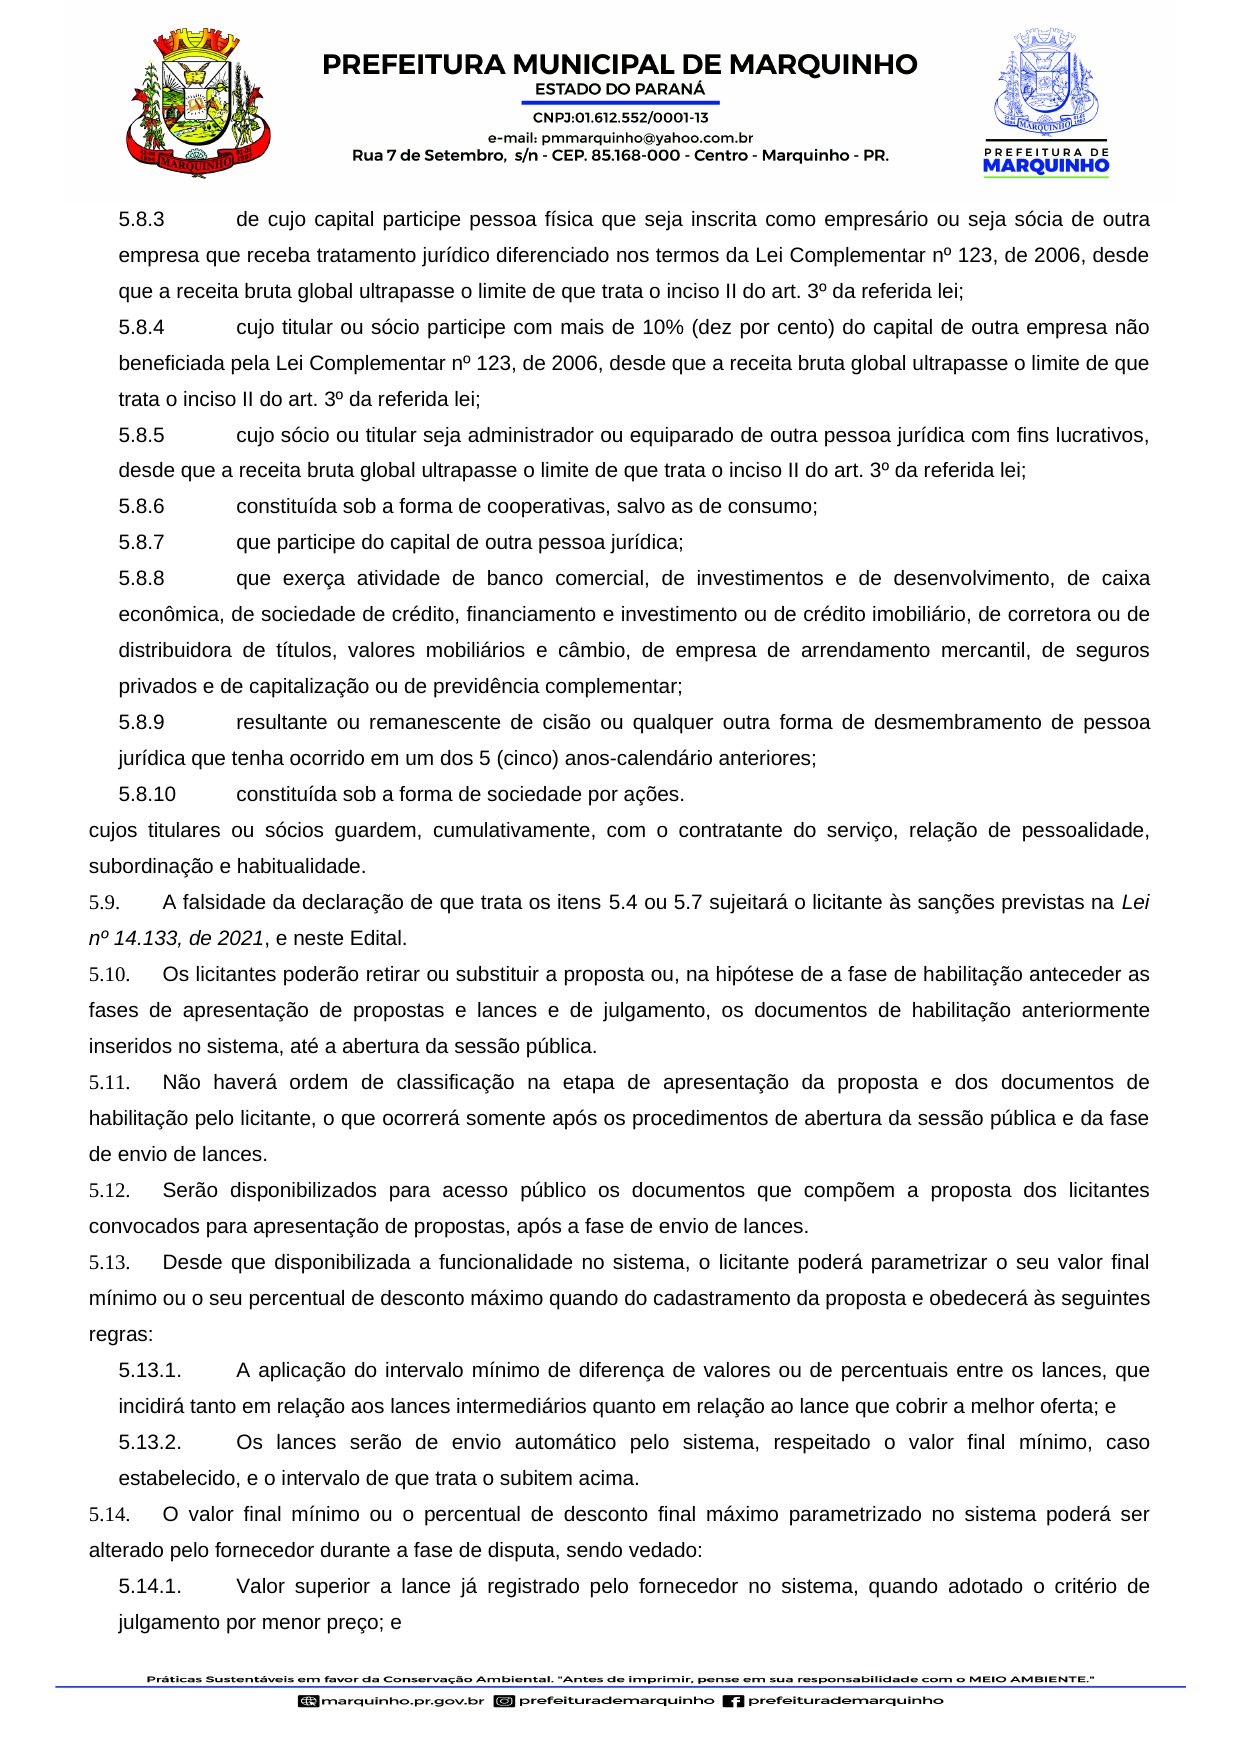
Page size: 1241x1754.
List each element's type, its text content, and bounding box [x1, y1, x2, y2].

text A aplicação do intervalo mínimo de diferença de valores ou de percentuais entre os lances, que incidirá tanto em relação aos lances intermediários quanto em relação ao lance que cobrir a melhor oferta; e [118, 1358, 1152, 1418]
list que exerça atividade de banco comercial, de investimentos e de desenvolvimento, de caixa econômica, de sociedade de crédito, financiamento e investimento ou de crédito imobiliário, de corretora ou de distribuidora de títulos, valores mobiliários e câmbio, de empresa de arrendamento mercantil, de seguros privados e de capitalização ou de previdência complementar; [118, 566, 1152, 698]
list cujo titular ou sócio participe com mais de 10% (dez por cento) do capital de outra empresa não beneficiada pela Lei Complementar nº 123, de 2006, desde que a receita bruta global ultrapasse o limite de que trata o inciso II do art. 3º da referida lei; [118, 314, 1152, 410]
text O valor final mínimo ou o percentual de desconto final máximo parametrizado no sistema poderá ser alterado pelo fornecedor durante a fase de disputa, sendo vedado: [89, 1502, 1152, 1562]
list constituída sob a forma de cooperativas, salvo as de consumo; [118, 494, 1152, 518]
list cujos titulares ou sócios guardem, cumulativamente, com o contratante do serviço, relação de pessoalidade, subordinação e habitualidade. [89, 818, 1152, 878]
text Os licitantes poderão retirar ou substituir a proposta ou, na hipótese de a fase de habilitação anteceder as fases de apresentação de propostas e lances e de julgamento, os documentos de habilitação anteriormente inseridos no sistema, até a abertura da sessão pública. [89, 962, 1152, 1058]
text Os lances serão de envio automático pelo sistema, respeitado o valor final mínimo, caso estabelecido, e o intervalo de que trata o subitem acima. [118, 1430, 1152, 1489]
picture [31, 1655, 1210, 1727]
list resultante ou remanescente de cisão ou qualquer outra forma de desmembramento de pessoa jurídica que tenha ocorrido em um dos 5 (cinco) anos-calendário anteriores; [118, 710, 1152, 770]
list de cujo capital participe pessoa física que seja inscrita como empresário ou seja sócia de outra empresa que receba tratamento jurídico diferenciado nos termos da Lei Complementar nº 123, de 2006, desde que a receita bruta global ultrapasse o limite de que trata o inciso II do art. 3º da referida lei; [118, 207, 1152, 303]
text Não haverá ordem de classificação na etapa de apresentação da proposta e dos documentos de habilitação pelo licitante, o que ocorrerá somente após os procedimentos de abertura da sessão pública e da fase de envio de lances. [89, 1070, 1152, 1166]
list cujo sócio ou titular seja administrador ou equiparado de outra pessoa jurídica com fins lucrativos, desde que a receita bruta global ultrapasse o limite de que trata o inciso II do art. 3º da referida lei; [118, 422, 1152, 482]
list constituída sob a forma de sociedade por ações. [118, 782, 1152, 806]
text Valor superior a lance já registrado pelo fornecedor no sistema, quando adotado o critério de julgamento por menor preço; e [118, 1574, 1152, 1633]
picture [60, 0, 1181, 203]
text Serão disponibilizados para acesso público os documentos que compõem a proposta dos licitantes convocados para apresentação de propostas, após a fase de envio de lances. [89, 1178, 1152, 1238]
list que participe do capital de outra pessoa jurídica; [118, 530, 1152, 554]
text Desde que disponibilizada a funcionalidade no sistema, o licitante poderá parametrizar o seu valor final mínimo ou o seu percentual de desconto máximo quando do cadastramento da proposta e obedecerá às seguintes regras: [89, 1250, 1152, 1346]
text A falsidade da declaração de que trata os itens 5.4 ou 5.7 sujeitará o licitante às sanções previstas na Lei nº 14.133, de 2021, e neste Edital. [89, 889, 1152, 950]
